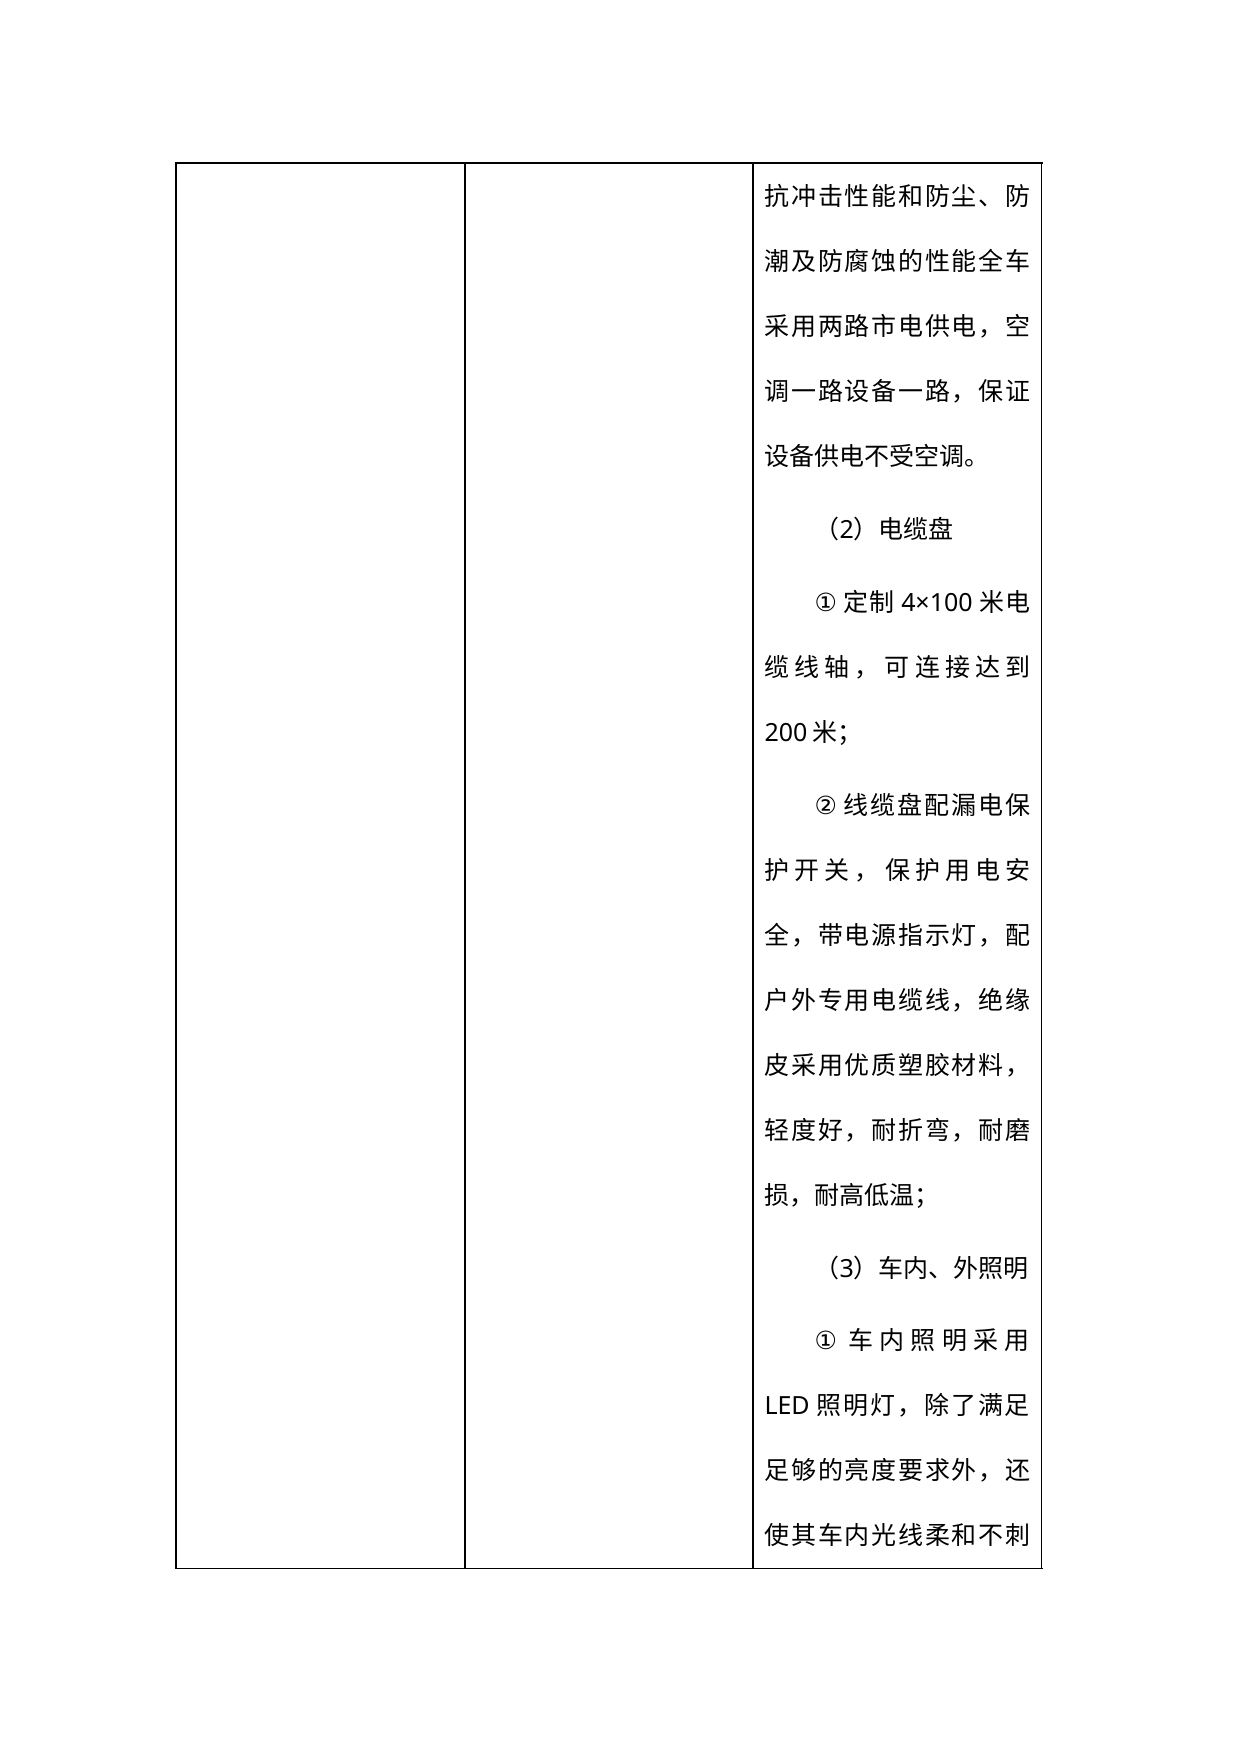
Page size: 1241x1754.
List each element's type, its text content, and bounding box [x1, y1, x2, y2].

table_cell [754, 164, 1041, 1568]
table_cell ▲ [466, 164, 752, 1568]
table_cell 1 [177, 164, 464, 1568]
